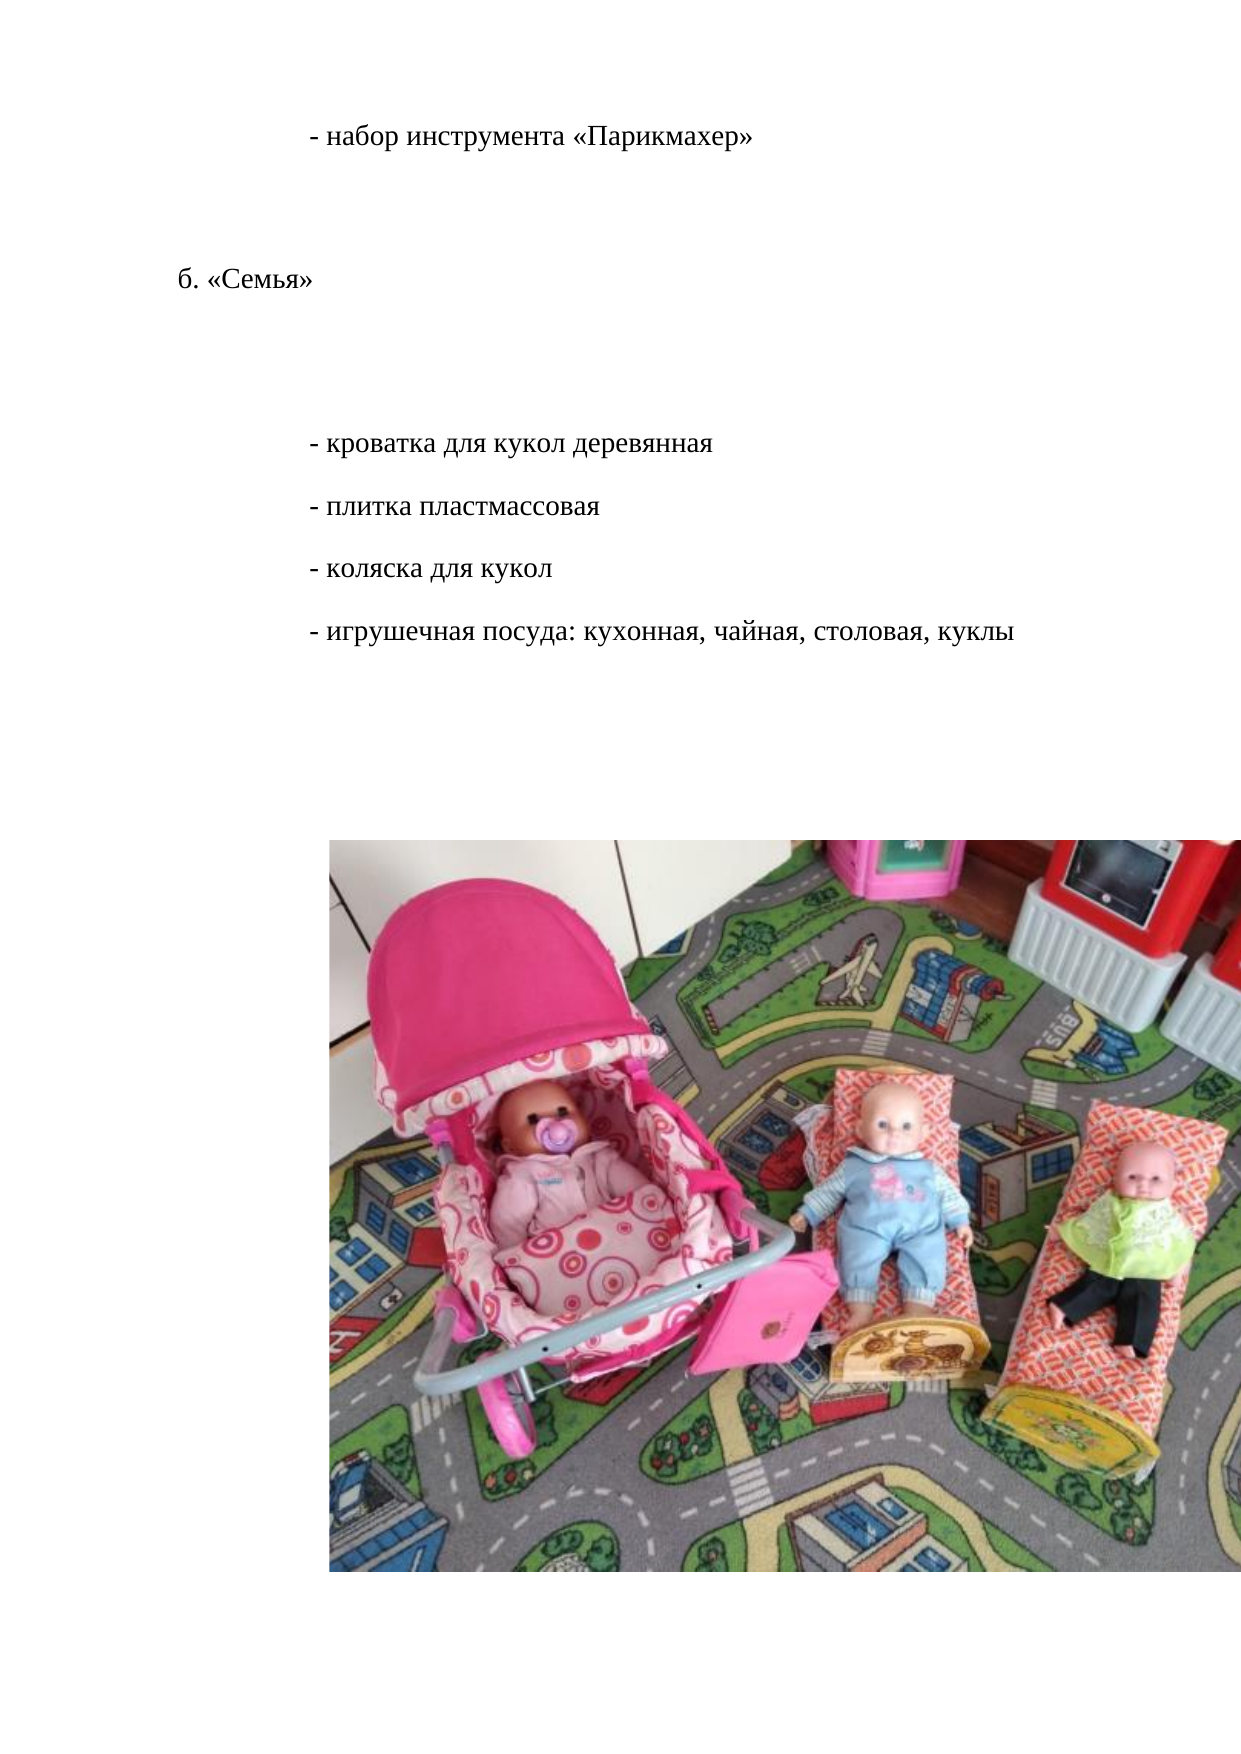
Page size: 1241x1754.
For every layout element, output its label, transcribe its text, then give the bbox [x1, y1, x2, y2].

list набор инструмента «Парикмахер» [309, 118, 1152, 152]
list плитка пластмассовая [309, 488, 1152, 521]
list коляска для кукол [309, 550, 1152, 584]
list кроватка для кукол деревянная [309, 425, 1152, 458]
picture [329, 840, 1241, 1572]
text б. «Семья» [177, 262, 1152, 295]
list игрушечная посуда: кухонная, чайная, столовая, куклы [309, 613, 1152, 647]
